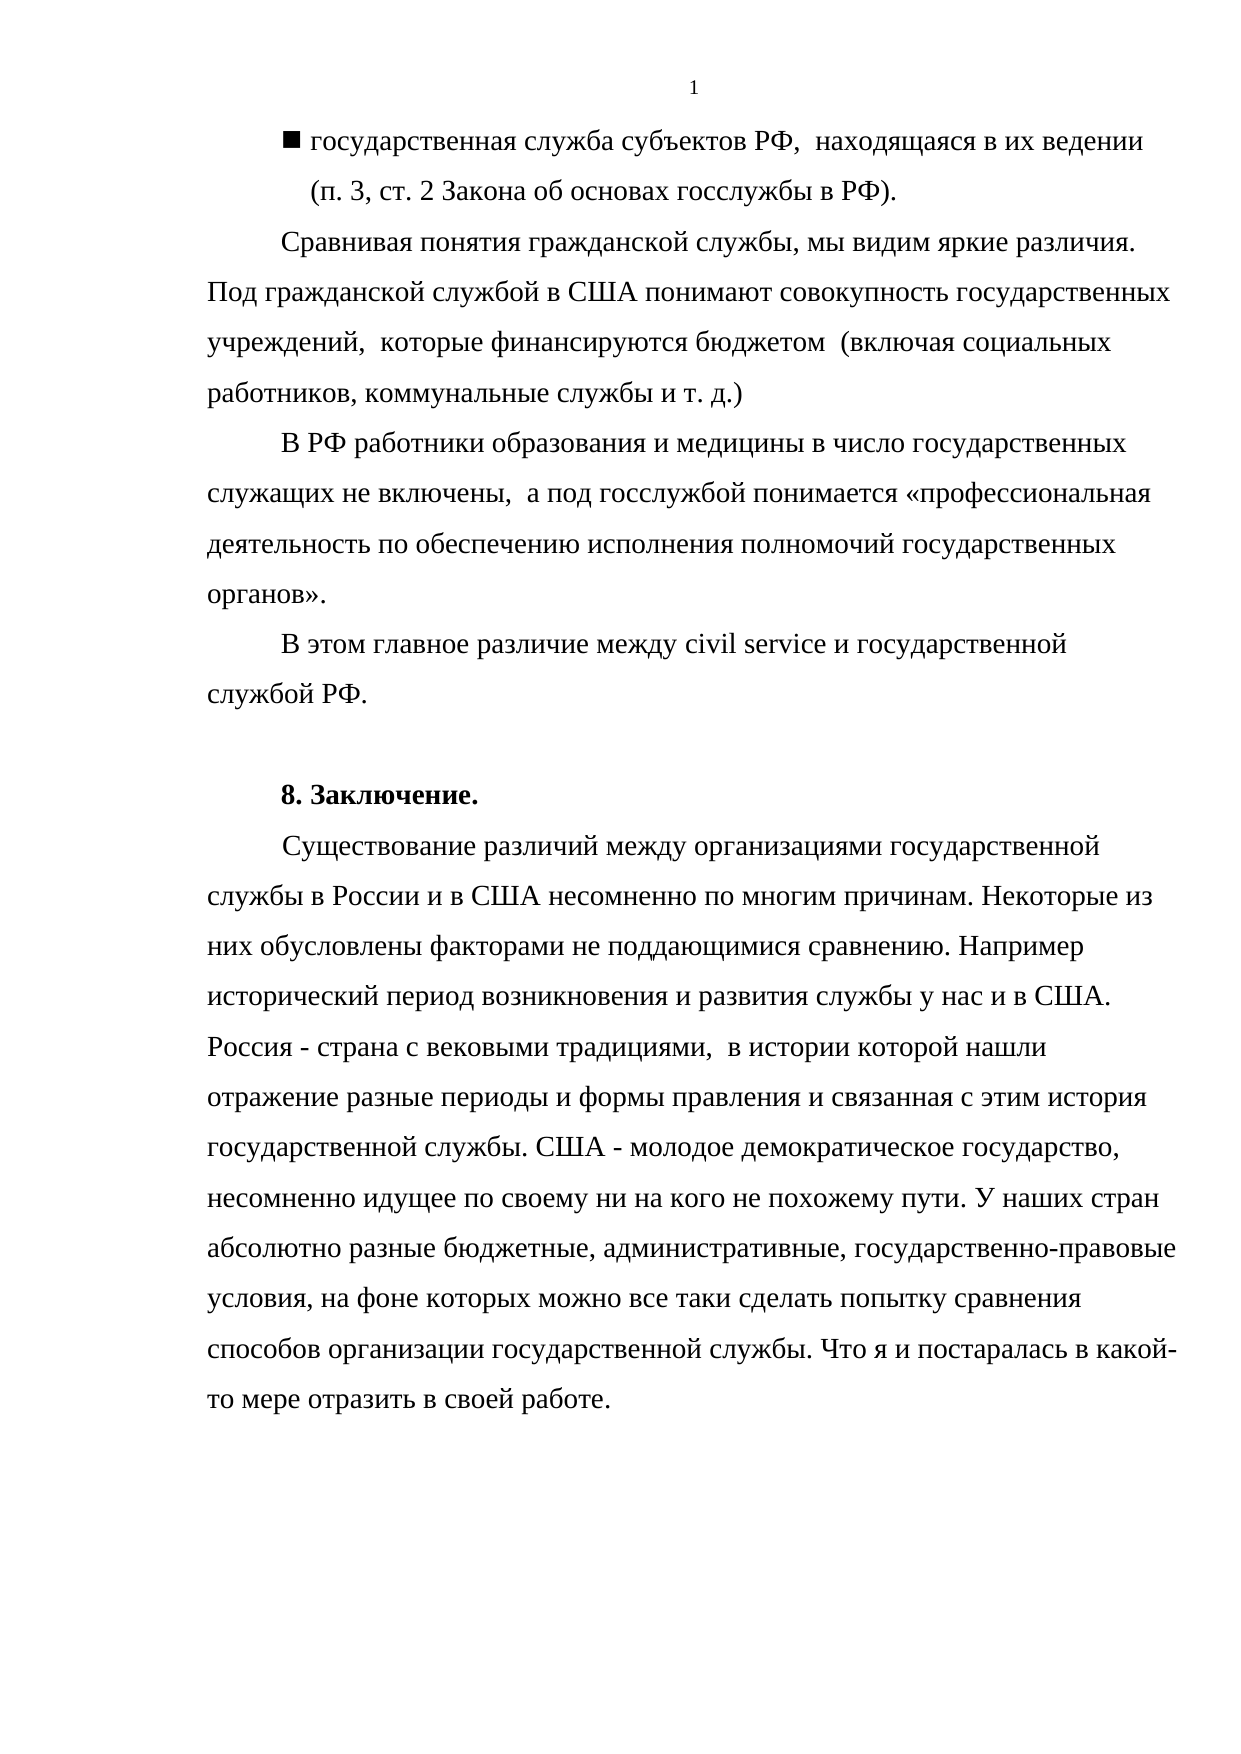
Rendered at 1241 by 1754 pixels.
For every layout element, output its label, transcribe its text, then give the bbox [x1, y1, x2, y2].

text В этом главное различие между civil service и государственной службой РФ. [207, 626, 1181, 710]
text В РФ работники образования и медицины в число государственных служащих не включены, а под госслужбой понимается «профессиональная деятельность по обеспечению исполнения полномочий государственных органов». [207, 425, 1181, 609]
text Существование различий между организациями государственной службы в России и в США несомненно по многим причинам. Некоторые из них обусловлены факторами не поддающимися сравнению. Например исторический период возникновения и развития службы у нас и в США. Россия - страна с вековыми традициями, в истории которой нашли отражение разные периоды и формы правления и связанная с этим история государственной службы. США - молодое демократическое государство, несомненно идущее по своему ни на кого не похожему пути. У наших стран абсолютно разные бюджетные, административные, государственно-правовые условия, на фоне которых можно все таки сделать попытку сравнения способов организации государственной службы. Что я и постаралась в какой-то мере отразить в своей работе. [207, 828, 1181, 1414]
text Сравнивая понятия гражданской службы, мы видим яркие различия. Под гражданской службой в США понимают совокупность государственных учреждений, которые финансируются бюджетом (включая социальных работников, коммунальные службы и т. д.) [207, 224, 1181, 408]
list государственная служба субъектов РФ, находящаяся в их ведении (п. 3, ст. 2 Закона об основах госслужбы в РФ). [281, 123, 1181, 207]
text 8. Заключение. [207, 777, 1181, 811]
